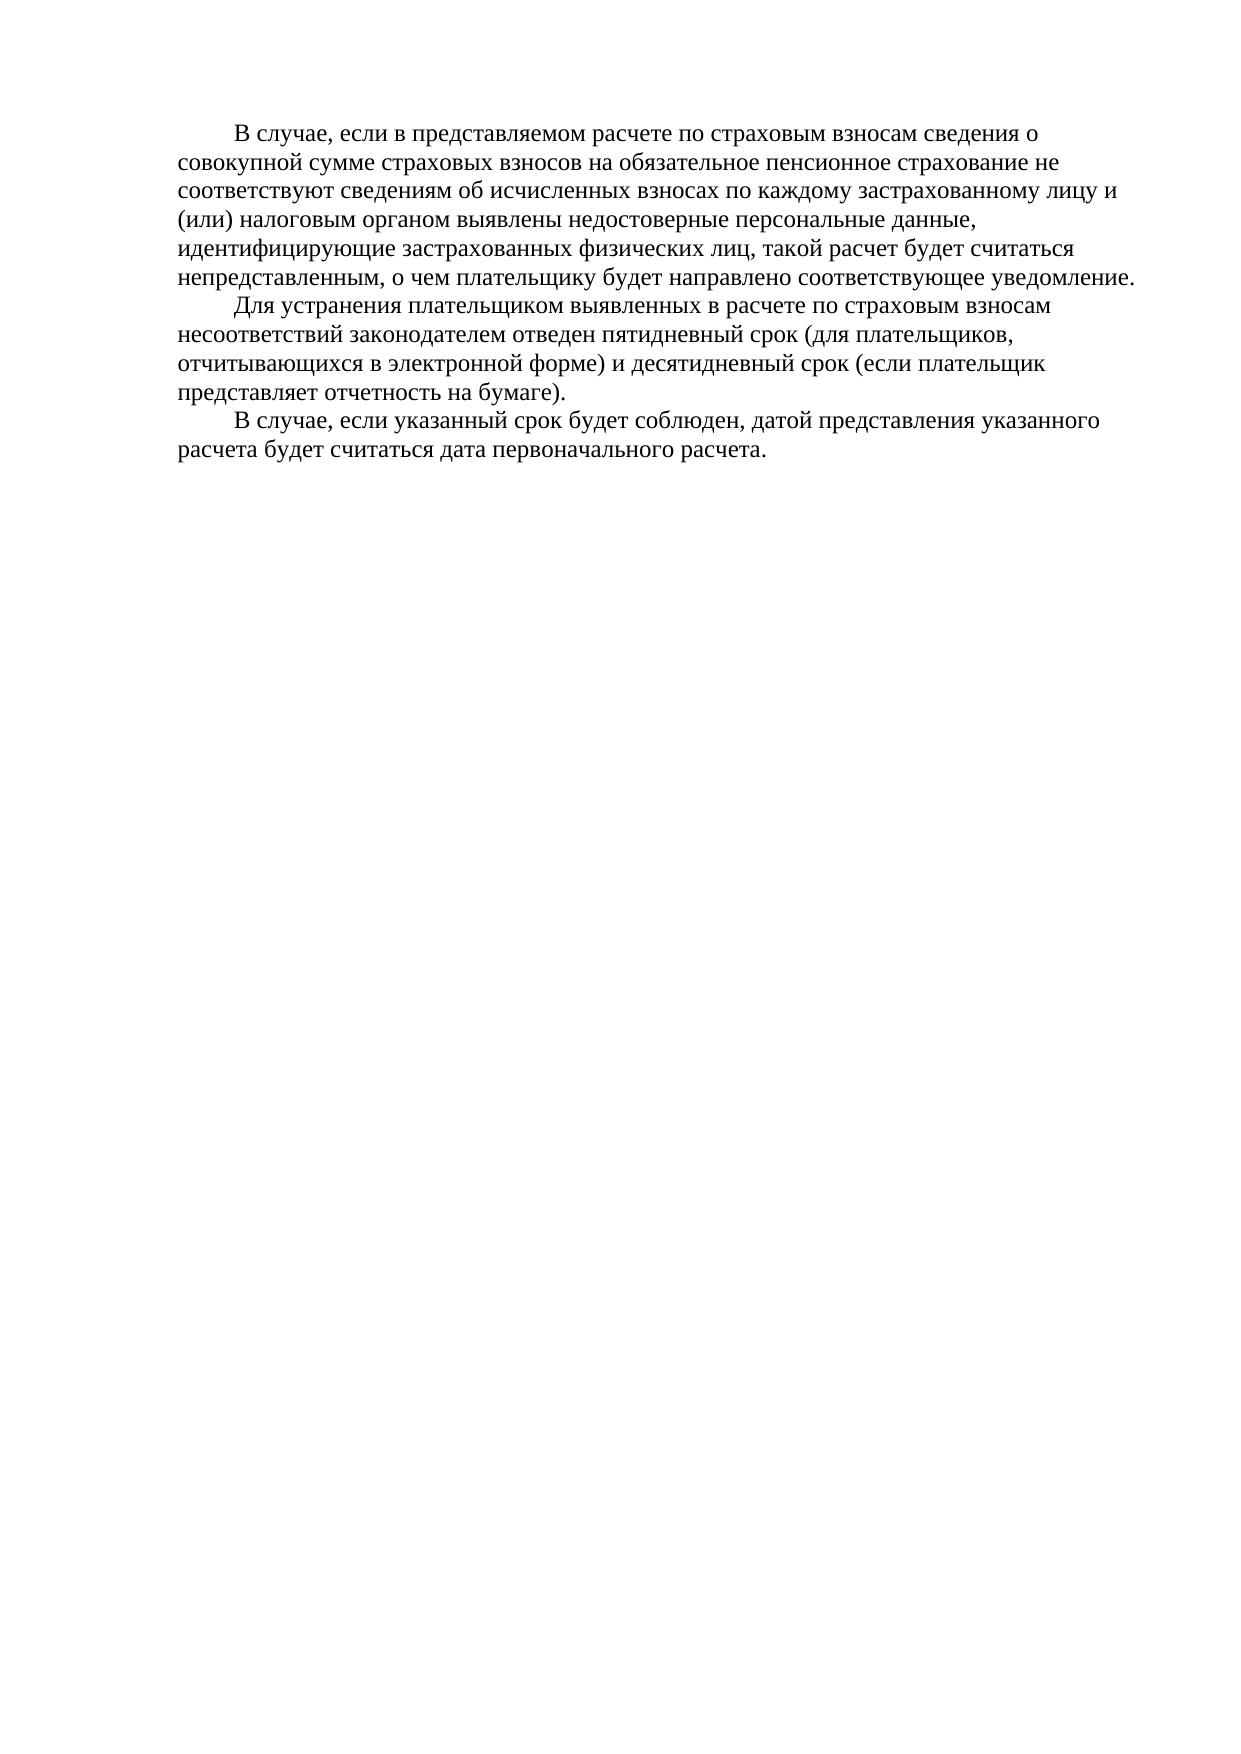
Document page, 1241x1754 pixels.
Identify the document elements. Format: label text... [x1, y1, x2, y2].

text Для устранения плательщиком выявленных в расчете по страховым взносам несоответствий законодателем отведен пятидневный срок (для плательщиков, отчитывающихся в электронной форме) и десятидневный срок (если плательщик представляет отчетность на бумаге). [177, 291, 1152, 406]
text В случае, если в представляемом расчете по страховым взносам сведения о совокупной сумме страховых взносов на обязательное пенсионное страхование не соответствуют сведениям об исчисленных взносах по каждому застрахованному лицу и (или) налоговым органом выявлены недостоверные персональные данные, идентифицирующие застрахованных физических лиц, такой расчет будет считаться непредставленным, о чем плательщику будет направлено соответствующее уведомление. [177, 118, 1152, 291]
text В случае, если указанный срок будет соблюден, датой представления указанного расчета будет считаться дата первоначального расчета. [177, 406, 1152, 463]
